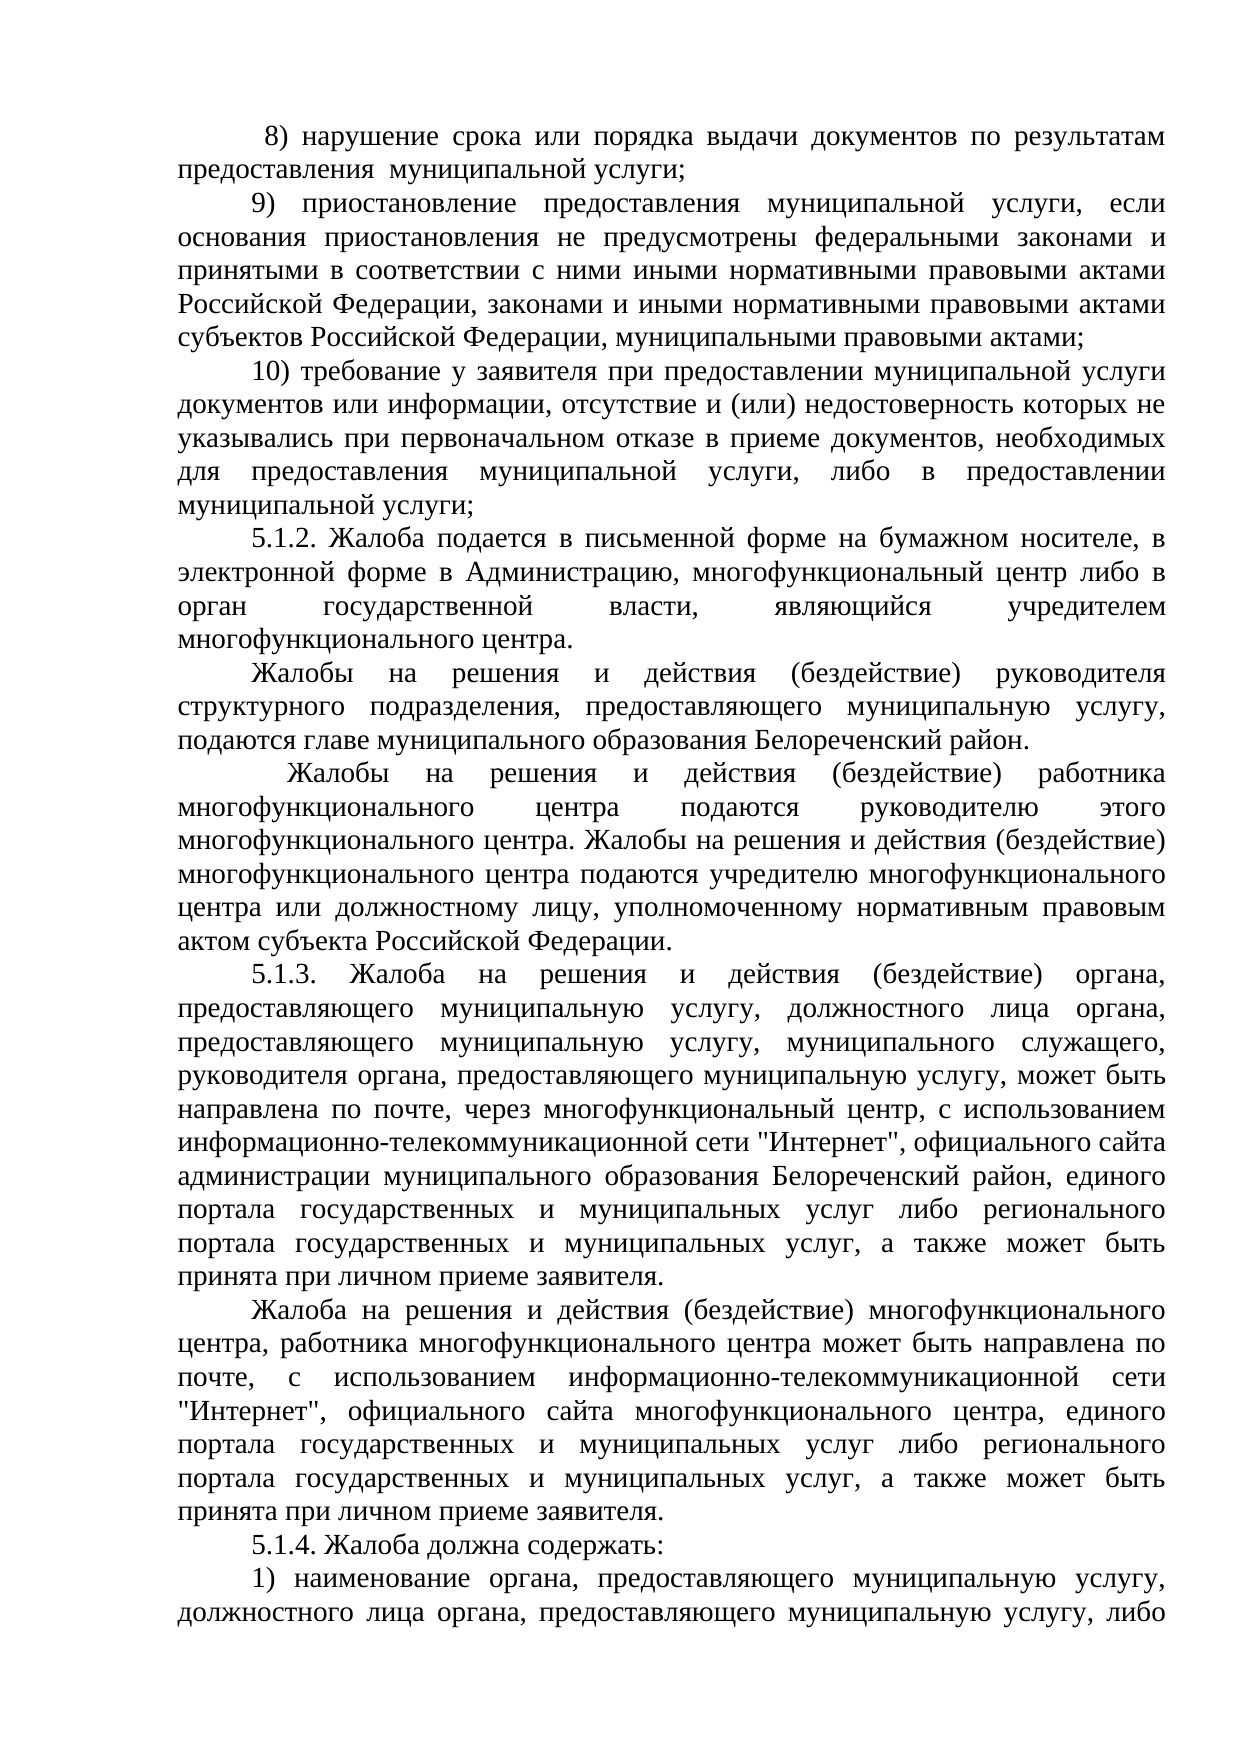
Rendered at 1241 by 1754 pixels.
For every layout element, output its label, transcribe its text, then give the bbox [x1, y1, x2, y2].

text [177, 1560, 1167, 1627]
text Жалобы на решения и действия (бездействие) работника многофункционального центра подаются руководителю этого многофункционального центра. Жалобы на решения и действия (бездействие) многофункционального центра подаются учредителю многофункционального центра или должностному лицу, уполномоченному нормативным правовым актом субъекта Российской Федерации. [177, 755, 1167, 957]
text 8) нарушение срока или порядка выдачи документов по результатам предоставления муниципальной услуги; [177, 118, 1167, 185]
text Жалобы на решения и действия (бездействие) руководителя структурного подразделения, предоставляющего муниципальную услугу, подаются главе муниципального образования Белореченский район. [177, 655, 1167, 755]
text 9) приостановление предоставления муниципальной услуги, если основания приостановления не предусмотрены федеральными законами и принятыми в соответствии с ними иными нормативными правовыми актами Российской Федерации, законами и иными нормативными правовыми актами субъектов Российской Федерации, муниципальными правовыми актами; [177, 185, 1167, 353]
text 5.1.2. Жалоба подается в письменной форме на бумажном носителе, в электронной форме в Администрацию, многофункциональный центр либо в орган государственной власти, являющийся учредителем многофункционального центра. [177, 521, 1167, 655]
text 5.1.4. Жалоба должна содержать: [177, 1527, 1167, 1560]
text Жалоба на решения и действия (бездействие) многофункционального центра, работника многофункционального центра может быть направлена по почте, с использованием информационно-телекоммуникационной сети "Интернет", официального сайта многофункционального центра, единого портала государственных и муниципальных услуг либо регионального портала государственных и муниципальных услуг, а также может быть принята при личном приеме заявителя. [177, 1292, 1167, 1527]
text 10) требование у заявителя при предоставлении муниципальной услуги документов или информации, отсутствие и (или) недостоверность которых не указывались при первоначальном отказе в приеме документов, необходимых для предоставления муниципальной услуги, либо в предоставлении муниципальной услуги; [177, 353, 1167, 521]
text 5.1.3. Жалоба на решения и действия (бездействие) органа, предоставляющего муниципальную услугу, должностного лица органа, предоставляющего муниципальную услугу, муниципального служащего, руководителя органа, предоставляющего муниципальную услугу, может быть направлена по почте, через многофункциональный центр, с использованием информационно-телекоммуникационной сети "Интернет", официального сайта администрации муниципального образования Белореченский район, единого портала государственных и муниципальных услуг либо регионального портала государственных и муниципальных услуг, а также может быть принята при личном приеме заявителя. [177, 957, 1167, 1292]
